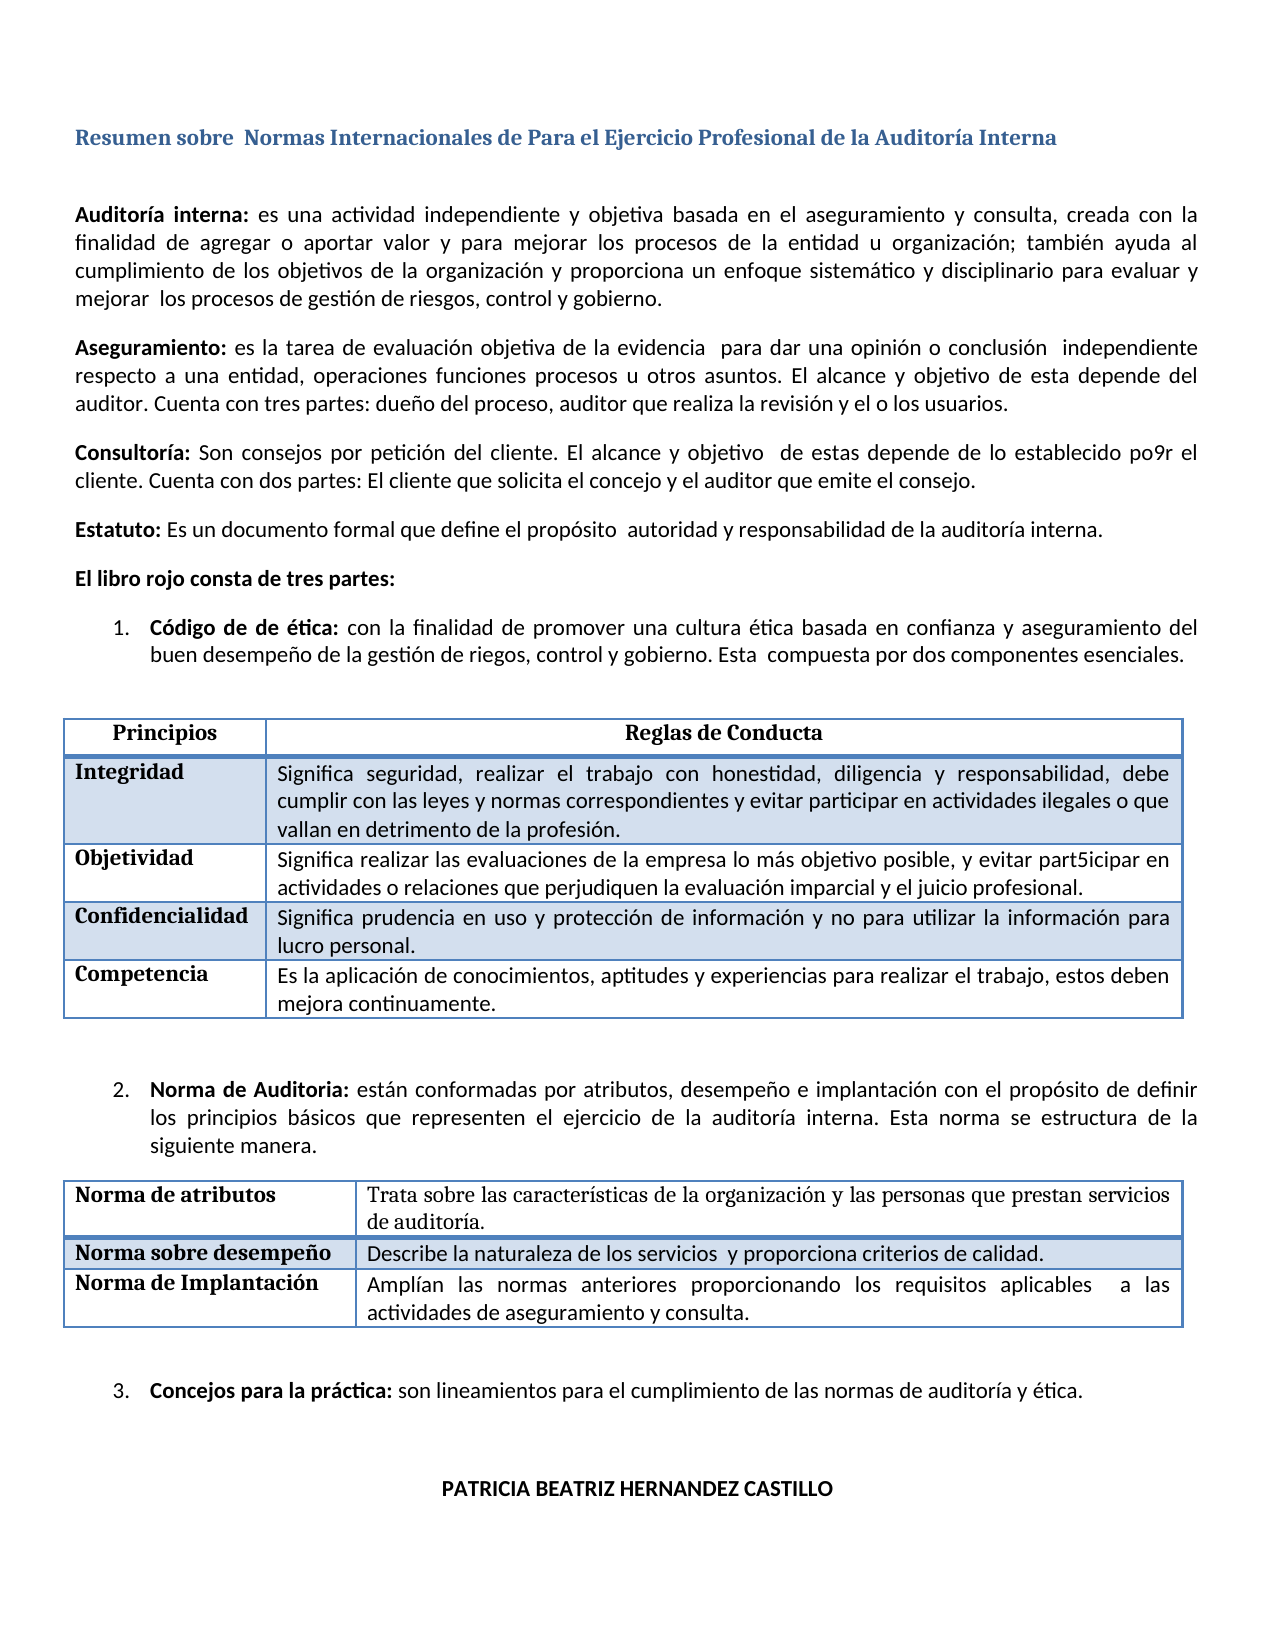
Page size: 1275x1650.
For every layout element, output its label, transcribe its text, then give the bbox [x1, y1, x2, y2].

table_cell Describe la naturaleza de los servicios y proporciona criterios de calidad. [357, 1240, 1181, 1268]
table_header Reglas de Conducta [267, 720, 1181, 754]
text Auditoría interna: es una actividad independiente y objetiva basada en el aseguramiento y consulta, creada con la finalidad de agregar o aportar valor y para mejorar los procesos de la entidad u organización; también ayuda al cumplimiento de los objetivos de la organización y proporciona un enfoque sistemático y disciplinario para evaluar y mejorar los procesos de gestión de riesgos, control y gobierno. [75, 200, 1200, 312]
table_cell Amplían las normas anteriores proporcionando los requisitos aplicables a las actividades de aseguramiento y consulta. [357, 1270, 1181, 1326]
text El libro rojo consta de tres partes: [75, 564, 1200, 592]
table_cell Objetividad [65, 845, 265, 901]
table_cell Integridad [65, 759, 265, 843]
list Norma de Auditoria: están conformadas por atributos, desempeño e implantación con el propósito de definir los principios básicos que representen el ejercicio de la auditoría interna. Esta norma se estructura de la siguiente manera. [112, 1075, 1200, 1159]
subtitle Resumen sobre Normas Internacionales de Para el Ejercicio Profesional de la Auditoría Interna [75, 125, 1200, 151]
text Aseguramiento: es la tarea de evaluación objetiva de la evidencia para dar una opinión o conclusión independiente respecto a una entidad, operaciones funciones procesos u otros asuntos. El alcance y objetivo de esta depende del auditor. Cuenta con tres partes: dueño del proceso, auditor que realiza la revisión y el o los usuarios. [75, 333, 1200, 417]
table_cell Norma sobre desempeño [65, 1240, 355, 1268]
table_cell Significa seguridad, realizar el trabajo con honestidad, diligencia y responsabilidad, debe cumplir con las leyes y normas correspondientes y evitar participar en actividades ilegales o que vallan en detrimento de la profesión. [267, 759, 1181, 843]
table_cell Norma de Implantación [65, 1270, 355, 1326]
table_cell Competencia [65, 961, 265, 1017]
table_header Norma de atributos [65, 1182, 355, 1235]
table_cell Significa realizar las evaluaciones de la empresa lo más objetivo posible, y evitar part5icipar en actividades o relaciones que perjudiquen la evaluación imparcial y el juicio profesional. [267, 845, 1181, 901]
text Estatuto: Es un documento formal que define el propósito autoridad y responsabilidad de la auditoría interna. [75, 515, 1200, 543]
table_header Principios [65, 720, 265, 754]
table_header Trata sobre las características de la organización y las personas que prestan servicios de auditoría. [357, 1182, 1181, 1235]
list Concejos para la práctica: son lineamientos para el cumplimiento de las normas de auditoría y ética. [112, 1377, 1200, 1405]
text PATRICIA BEATRIZ HERNANDEZ CASTILLO [75, 1474, 1200, 1502]
table_cell Significa prudencia en uso y protección de información y no para utilizar la información para lucro personal. [267, 903, 1181, 959]
list Código de de ética: con la finalidad de promover una cultura ética basada en confianza y aseguramiento del buen desempeño de la gestión de riegos, control y gobierno. Esta compuesta por dos componentes esenciales. [112, 613, 1200, 669]
table_cell Es la aplicación de conocimientos, aptitudes y experiencias para realizar el trabajo, estos deben mejora continuamente. [267, 961, 1181, 1017]
table_cell Confidencialidad [65, 903, 265, 959]
text Consultoría: Son consejos por petición del cliente. El alcance y objetivo de estas depende de lo establecido po9r el cliente. Cuenta con dos partes: El cliente que solicita el concejo y el auditor que emite el consejo. [75, 438, 1200, 494]
